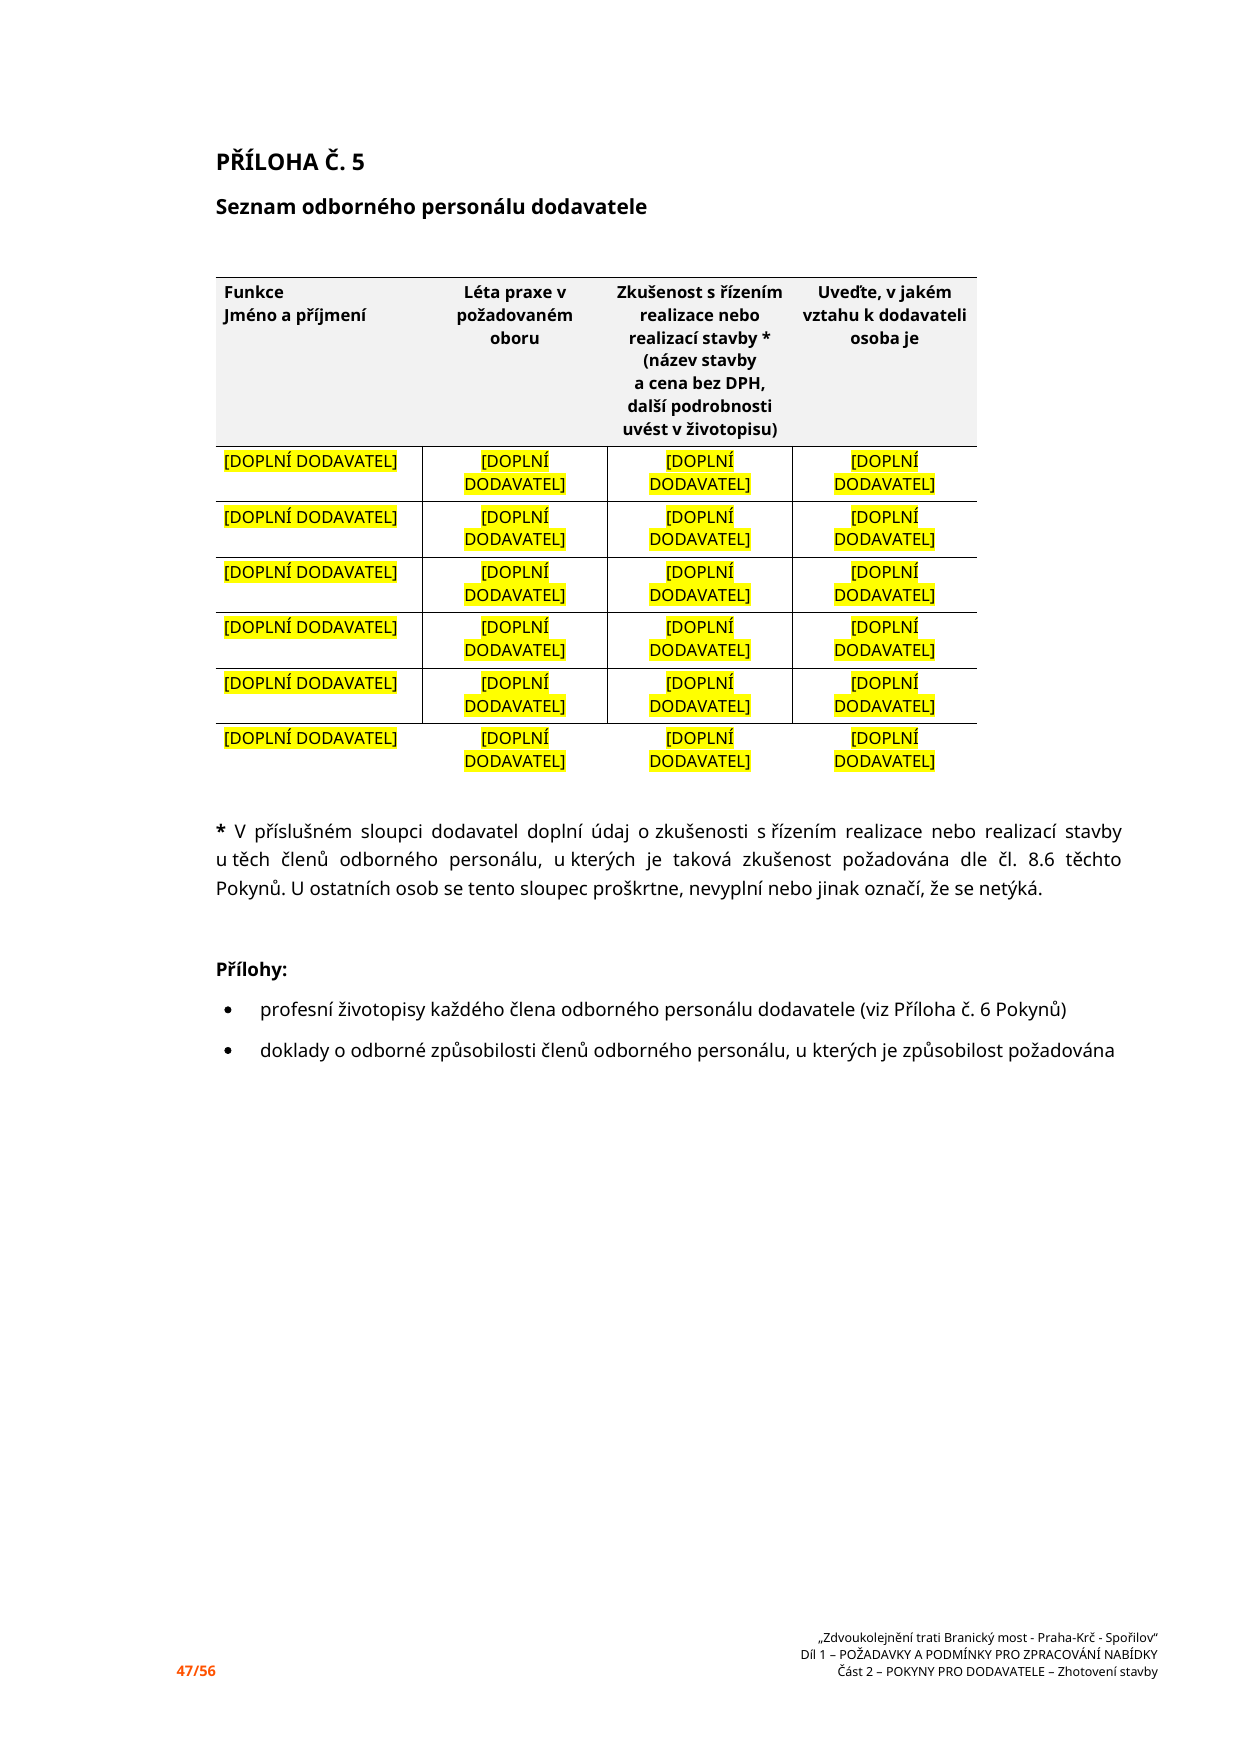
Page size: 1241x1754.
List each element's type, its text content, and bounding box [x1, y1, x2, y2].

table_cell [DOPLNÍ DODAVATEL] [216, 447, 422, 501]
table_cell [DOPLNÍ DODAVATEL] [423, 669, 607, 723]
table_cell [DOPLNÍ DODAVATEL] [216, 613, 422, 667]
table_cell [DOPLNÍ DODAVATEL] [216, 669, 422, 723]
table_cell [DOPLNÍ DODAVATEL] [423, 502, 607, 557]
table_cell [DOPLNÍ DODAVATEL] [608, 502, 792, 557]
table_cell [DOPLNÍ DODAVATEL] [793, 613, 977, 667]
table_cell [DOPLNÍ DODAVATEL] [216, 502, 422, 557]
table_cell [DOPLNÍ DODAVATEL] [793, 447, 977, 501]
text profesní životopisy každého člena odborného personálu dodavatele (viz Příloha č. 6 Pokynů) [224, 996, 1122, 1022]
text Seznam odborného personálu dodavatele [216, 192, 1122, 221]
table_cell [DOPLNÍ DODAVATEL] [608, 613, 792, 667]
table_header Funkce Jméno a příjmení [216, 278, 422, 446]
table_header Zkušenost s řízením realizace nebo realizací stavby * (název stavby a cena bez DPH, další podrobnosti uvést v životopisu) [607, 278, 792, 446]
table_cell [DOPLNÍ DODAVATEL] [608, 447, 792, 501]
table_cell [DOPLNÍ DODAVATEL] [216, 558, 422, 612]
table_cell [DOPLNÍ DODAVATEL] [793, 558, 977, 612]
table_cell [DOPLNÍ DODAVATEL] [607, 724, 792, 778]
table_cell [DOPLNÍ DODAVATEL] [608, 669, 792, 723]
table_header Uveďte, v jakém vztahu k dodavateli osoba je [792, 278, 977, 446]
text Příloha č. 5 [216, 146, 1122, 177]
table_cell [DOPLNÍ DODAVATEL] [793, 669, 977, 723]
table_cell [DOPLNÍ DODAVATEL] [792, 724, 977, 778]
table_cell [DOPLNÍ DODAVATEL] [423, 447, 607, 501]
table_cell [DOPLNÍ DODAVATEL] [608, 558, 792, 612]
table_cell [DOPLNÍ DODAVATEL] [422, 724, 607, 778]
table_cell [DOPLNÍ DODAVATEL] [423, 613, 607, 667]
text Přílohy: [216, 956, 1122, 981]
table_cell [DOPLNÍ DODAVATEL] [793, 502, 977, 557]
table_cell [DOPLNÍ DODAVATEL] [216, 724, 422, 778]
text doklady o odborné způsobilosti členů odborného personálu, u kterých je způsobilost požadována [224, 1037, 1122, 1062]
text * V příslušném sloupci dodavatel doplní údaj o zkušenosti s řízením realizace nebo realizací stavby u těch členů odborného personálu, u kterých je taková zkušenost požadována dle čl. 8.6 těchto Pokynů. U ostatních osob se tento sloupec proškrtne, nevyplní nebo jinak označí, že se netýká. [216, 819, 1122, 900]
table_header Léta praxe v požadovaném oboru [422, 278, 607, 446]
table_cell [DOPLNÍ DODAVATEL] [423, 558, 607, 612]
